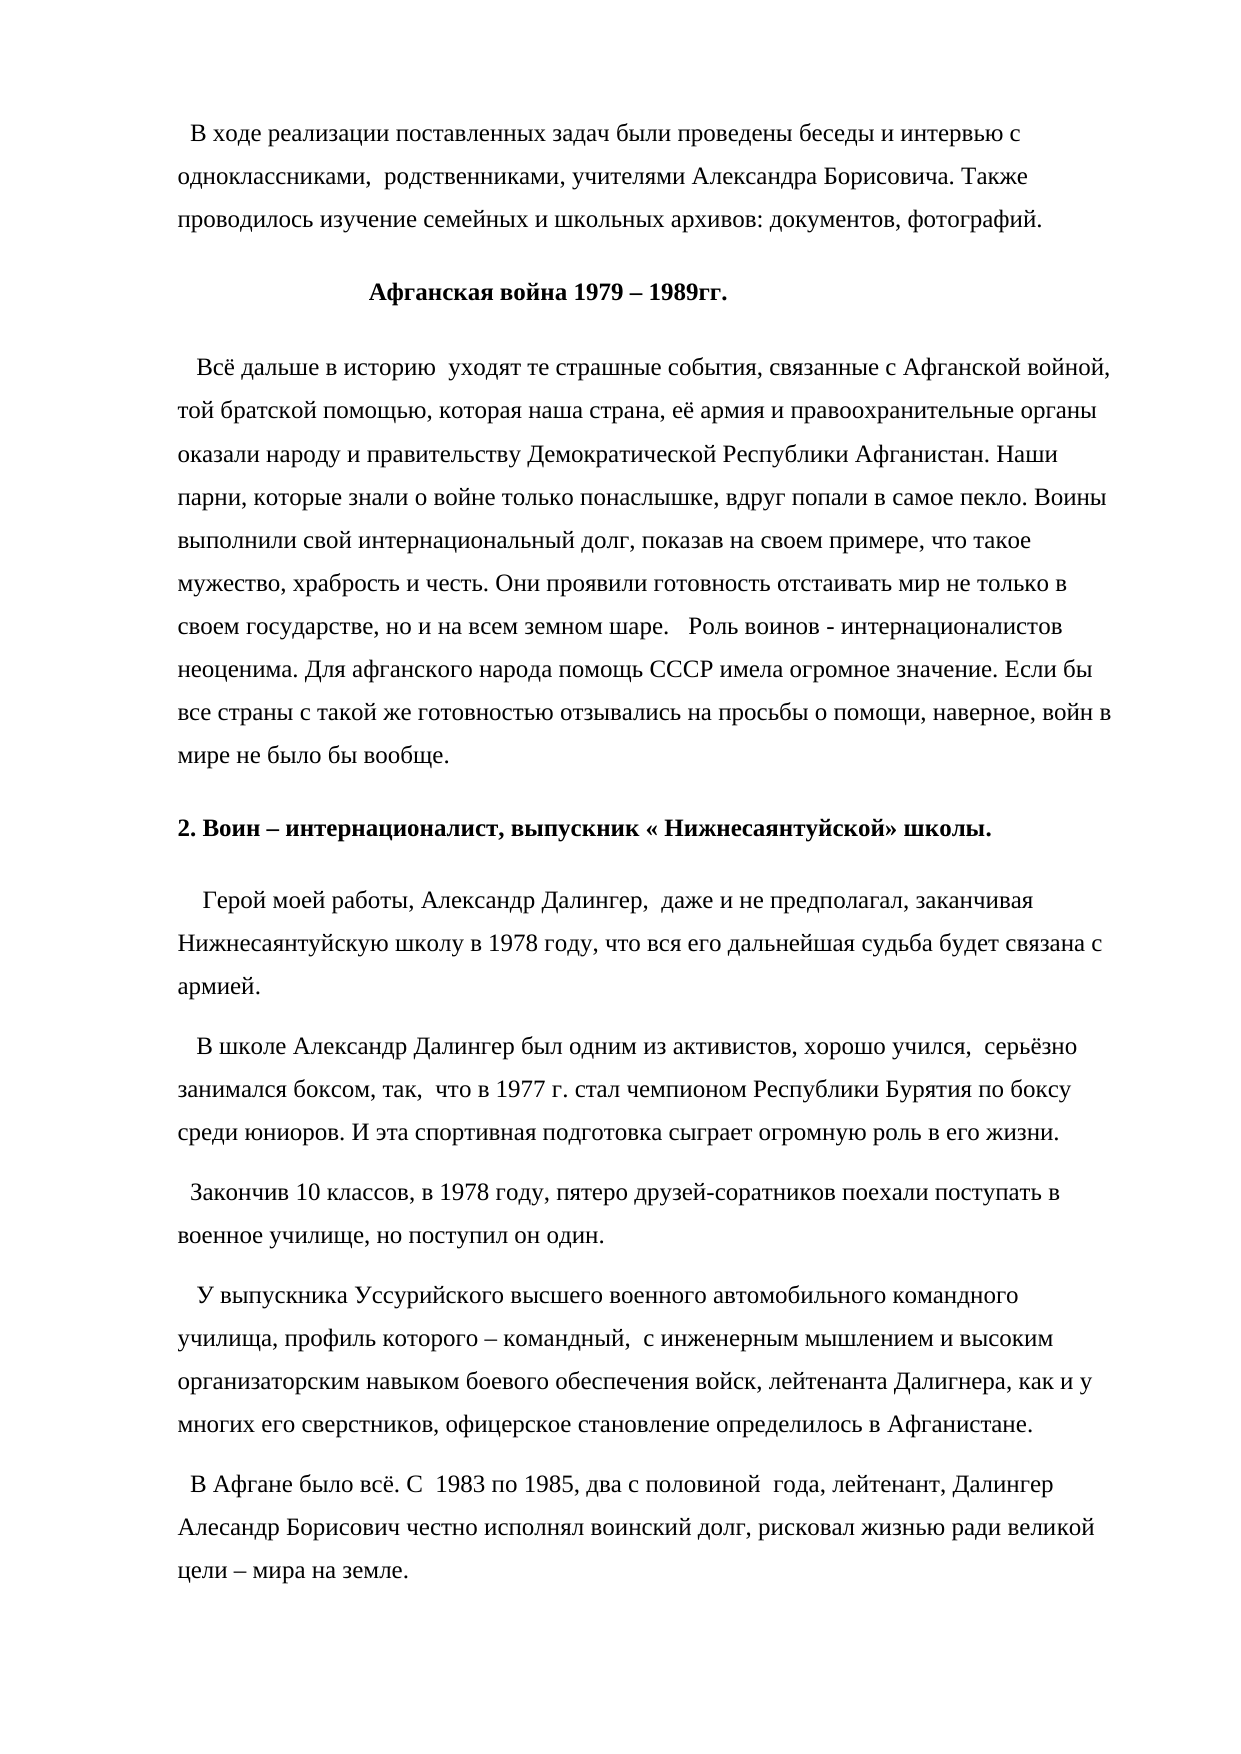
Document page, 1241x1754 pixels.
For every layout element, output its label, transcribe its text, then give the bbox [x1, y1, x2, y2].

text У выпускника Уссурийского высшего военного автомобильного командного училища, профиль которого – командный, с инженерным мышлением и высоким организаторским навыком боевого обеспечения войск, лейтенанта Далигнера, как и у многих его сверстников, офицерское становление определилось в Афганистане. [177, 1280, 1122, 1438]
text Афганская война 1979 – 1989гг. [177, 277, 1122, 305]
text В Афгане было всё. С 1983 по 1985, два с половиной года, лейтенант, Далингер Алесандр Борисович честно исполнял воинский долг, рисковал жизнью ради великой цели – мира на земле. [177, 1469, 1122, 1584]
text В школе Александр Далингер был одним из активистов, хорошо учился, серьёзно занимался боксом, так, что в 1977 г. стал чемпионом Республики Бурятия по боксу среди юниоров. И эта спортивная подготовка сыграет огромную роль в его жизни. [177, 1031, 1122, 1146]
text 2. Воин – интернационалист, выпускник « Нижнесаянтуйской» школы. [177, 813, 1122, 842]
text В ходе реализации поставленных задач были проведены беседы и интервью с одноклассниками, родственниками, учителями Александра Борисовича. Также проводилось изучение семейных и школьных архивов: документов, фотографий. [177, 118, 1122, 233]
text Закончив 10 классов, в 1978 году, пятеро друзей-соратников поехали поступать в военное училище, но поступил он один. [177, 1177, 1122, 1249]
text Герой моей работы, Александр Далингер, даже и не предполагал, заканчивая Нижнесаянтуйскую школу в 1978 году, что вся его дальнейшая судьба будет связана с армией. [177, 885, 1122, 1000]
text Всё дальше в историю уходят те страшные события, связанные с Афганской войной, той братской помощью, которая наша страна, её армия и правоохранительные органы оказали народу и правительству Демократической Республики Афганистан. Наши парни, которые знали о войне только понаслышке, вдруг попали в самое пекло. Воины выполнили свой интернациональный долг, показав на своем примере, что такое мужество, храбрость и честь. Они проявили готовность отстаивать мир не только в своем государстве, но и на всем земном шаре. Роль воинов - интернационалистов неоценима. Для афганского народа помощь СССР имела огромное значение. Если бы все страны с такой же готовностью отзывались на просьбы о помощи, наверное, войн в мире не было бы вообще. [177, 352, 1122, 769]
